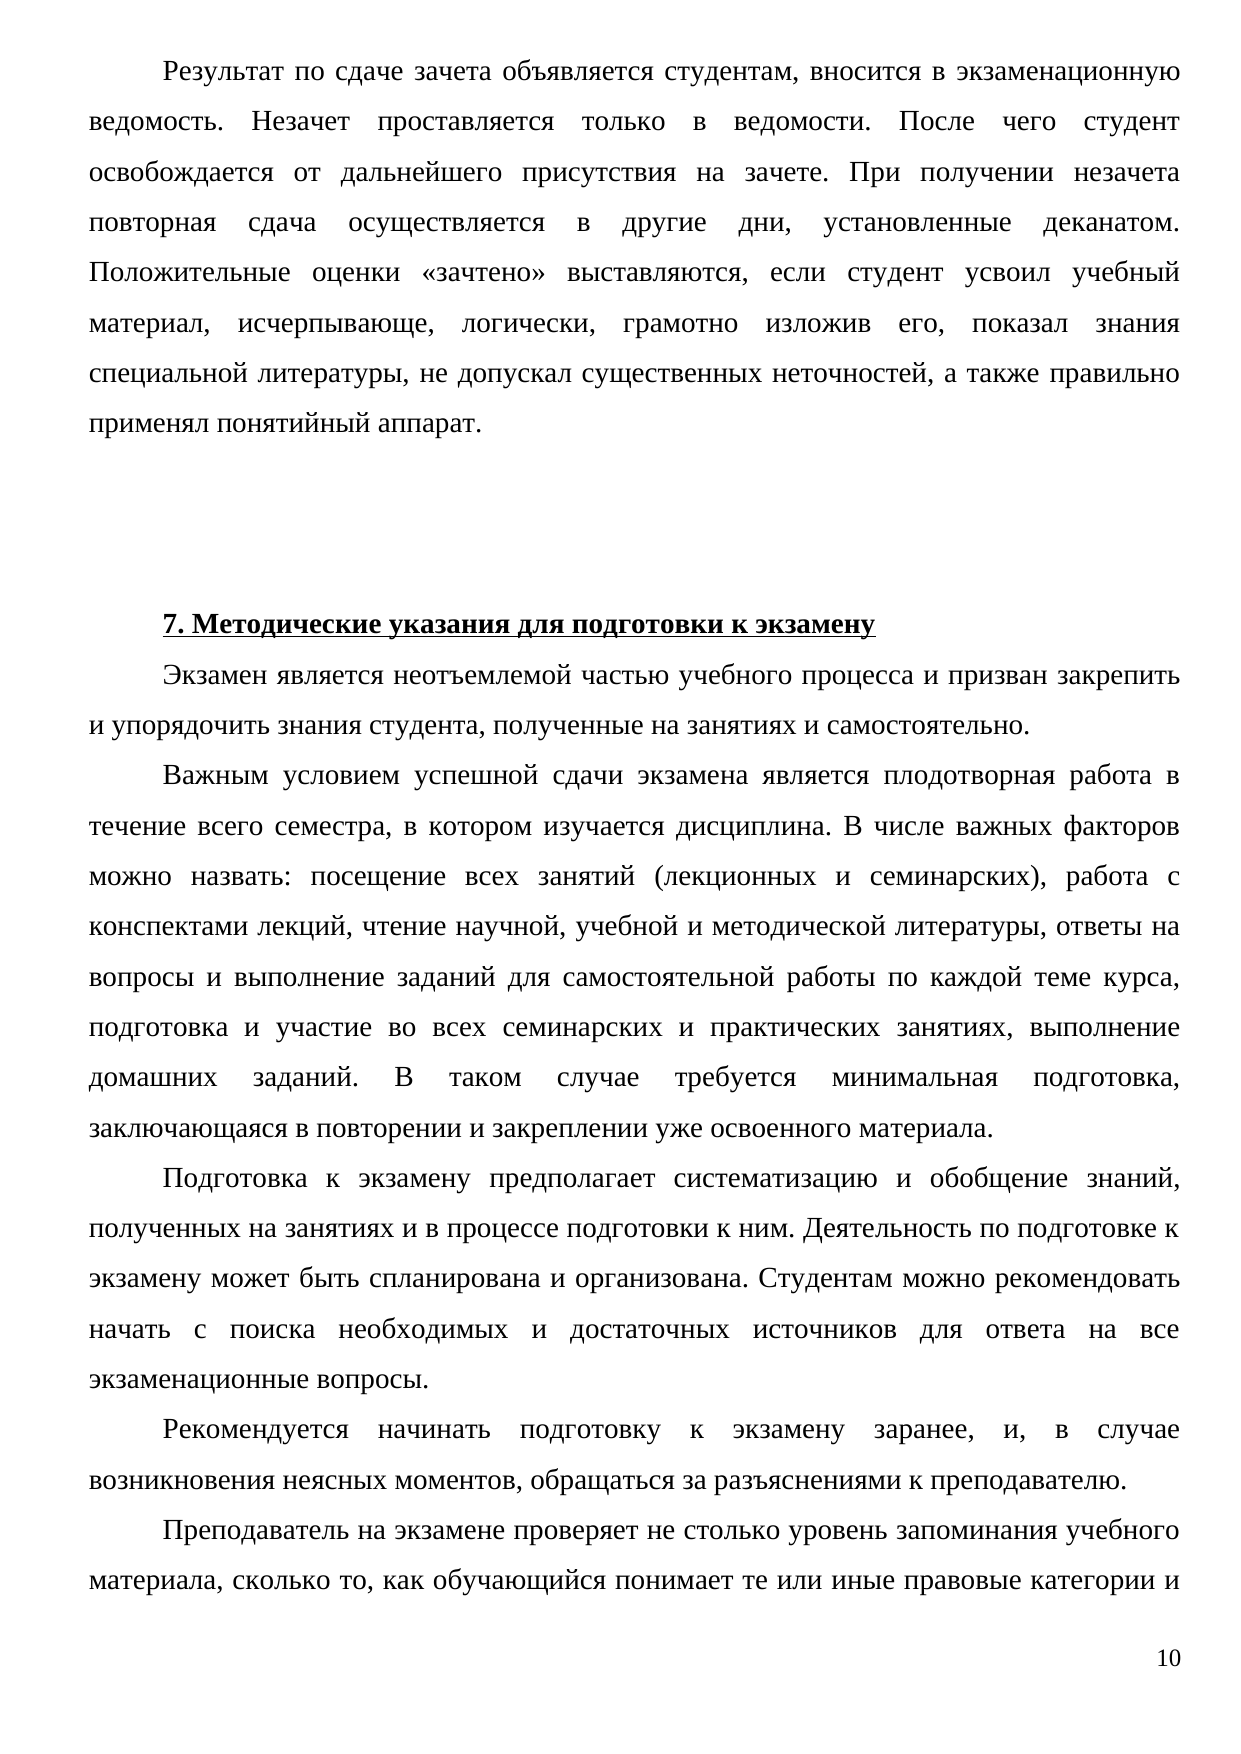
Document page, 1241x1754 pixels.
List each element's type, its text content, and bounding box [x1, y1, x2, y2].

text Рекомендуется начинать подготовку к экзамену заранее, и, в случае возникновения неясных моментов, обращаться за разъяснениями к преподавателю. [88, 1412, 1181, 1495]
text Важным условием успешной сдачи экзамена является плодотворная работа в течение всего семестра, в котором изучается дисциплина. В числе важных факторов можно назвать: посещение всех занятий (лекционных и семинарских), работа с конспектами лекций, чтение научной, учебной и методической литературы, ответы на вопросы и выполнение заданий для самостоятельной работы по каждой теме курса, подготовка и участие во всех семинарских и практических занятиях, выполнение домашних заданий. В таком случае требуется минимальная подготовка, заключающаяся в повторении и закреплении уже освоенного материала. [88, 757, 1181, 1143]
text Результат по сдаче зачета объявляется студентам, вносится в экзаменационную ведомость. Незачет проставляется только в ведомости. После чего студент освобождается от дальнейшего присутствия на зачете. При получении незачета повторная сдача осуществляется в другие дни, установленные деканатом. Положительные оценки «зачтено» выставляются, если студент усвоил учебный материал, исчерпывающе, логически, грамотно изложив его, показал знания специальной литературы, не допускал существенных неточностей, а также правильно применял понятийный аппарат. [88, 53, 1181, 439]
text Экзамен является неотъемлемой частью учебного процесса и призван закрепить и упорядочить знания студента, полученные на занятиях и самостоятельно. [88, 657, 1181, 741]
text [88, 1512, 1181, 1596]
text 7. Методические указания для подготовки к экзамену [88, 607, 1181, 640]
text Подготовка к экзамену предполагает систематизацию и обобщение знаний, полученных на занятиях и в процессе подготовки к ним. Деятельность по подготовке к экзамену может быть спланирована и организована. Студентам можно рекомендовать начать с поиска необходимых и достаточных источников для ответа на все экзаменационные вопросы. [88, 1160, 1181, 1395]
